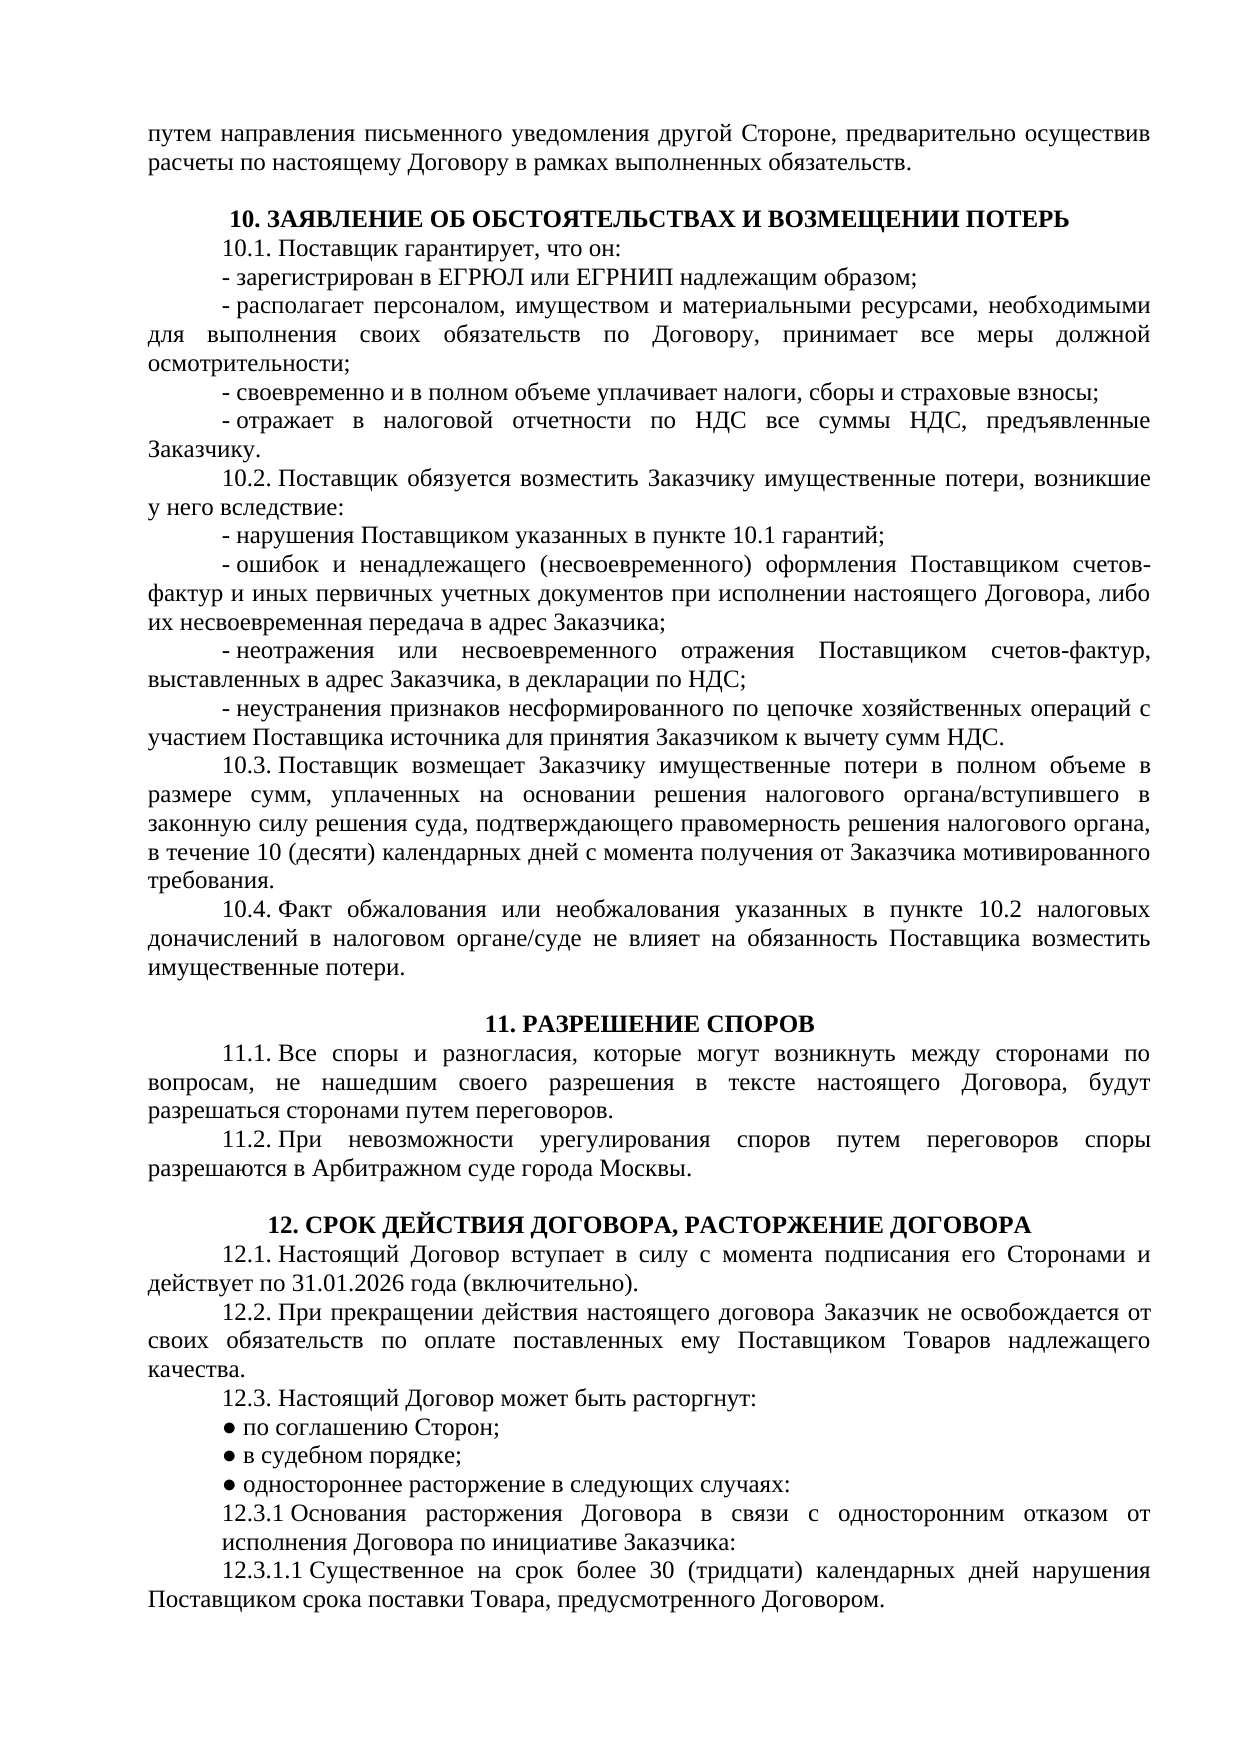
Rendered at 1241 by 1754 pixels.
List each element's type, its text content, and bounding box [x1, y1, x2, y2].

text - ошибок и ненадлежащего (несвоевременного) оформления Поставщиком счетов-фактур и иных первичных учетных документов при исполнении настоящего Договора, либо их несвоевременная передача в адрес Заказчика; [148, 549, 1152, 636]
list Существенное на срок более 30 (тридцати) календарных дней нарушения Поставщиком срока поставки Товара, предусмотренного Договором. [148, 1556, 1152, 1613]
text 12. СРОК ДЕЙСТВИЯ ДОГОВОРА, РАСТОРЖЕНИЕ ДОГОВОРА [148, 1211, 1152, 1239]
text 11. РАЗРЕШЕНИЕ СПОРОВ [148, 1009, 1152, 1038]
text 11.1. Все споры и разногласия, которые могут возникнуть между сторонами по вопросам, не нашедшим своего разрешения в тексте настоящего Договора, будут разрешаться сторонами путем переговоров. [148, 1038, 1152, 1124]
text - отражает в налоговой отчетности по НДС все суммы НДС, предъявленные Заказчику. [148, 406, 1152, 463]
text ● одностороннее расторжение в следующих случаях: [148, 1469, 1152, 1498]
text 10.3. Поставщик возмещает Заказчику имущественные потери в полном объеме в размере сумм, уплаченных на основании решения налогового органа/вступившего в законную силу решения суда, подтверждающего правомерность решения налогового органа, в течение 10 (десяти) календарных дней с момента получения от Заказчика мотивированного требования. [148, 751, 1152, 894]
text ● в судебном порядке; [148, 1441, 1152, 1469]
text 11.2. При невозможности урегулирования споров путем переговоров споры разрешаются в Арбитражном суде города Москвы. [148, 1124, 1152, 1182]
text 12.1. Настоящий Договор вступает в силу с момента подписания его Сторонами и действует по 31.01.2026 года (включительно). [148, 1239, 1152, 1297]
text - располагает персоналом, имуществом и материальными ресурсами, необходимыми для выполнения своих обязательств по Договору, принимает все меры должной осмотрительности; [148, 291, 1152, 377]
text - неустранения признаков несформированного по цепочке хозяйственных операций с участием Поставщика источника для принятия Заказчиком к вычету сумм НДС. [148, 693, 1152, 751]
text 10.4. Факт обжалования или необжалования указанных в пункте 10.2 налоговых доначислений в налоговом органе/суде не влияет на обязанность Поставщика возместить имущественные потери. [148, 894, 1152, 981]
text 12.3. Настоящий Договор может быть расторгнут: [148, 1383, 1152, 1412]
text 12.2. При прекращении действия настоящего договора Заказчик не освобождается от своих обязательств по оплате поставленных ему Поставщиком Товаров надлежащего качества. [148, 1297, 1152, 1383]
text 10.1. Поставщик гарантирует, что он: [148, 233, 1152, 262]
text 10. ЗАЯВЛЕНИЕ ОБ ОБСТОЯТЕЛЬСТВАХ И ВОЗМЕЩЕНИИ ПОТЕРЬ [148, 204, 1152, 233]
text ● по соглашению Сторон; [148, 1412, 1152, 1441]
text - своевременно и в полном объеме уплачивает налоги, сборы и страховые взносы; [148, 377, 1152, 406]
text 10.2. Поставщик обязуется возместить Заказчику имущественные потери, возникшие у него вследствие: [148, 463, 1152, 521]
text - нарушения Поставщиком указанных в пункте 10.1 гарантий; [148, 521, 1152, 549]
text - неотражения или несвоевременного отражения Поставщиком счетов-фактур, выставленных в адрес Заказчика, в декларации по НДС; [148, 636, 1152, 693]
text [148, 118, 1152, 176]
list Основания расторжения Договора в связи с односторонним отказом от исполнения Договора по инициативе Заказчика: [222, 1498, 1152, 1556]
text - зарегистрирован в ЕГРЮЛ или ЕГРНИП надлежащим образом; [148, 262, 1152, 291]
